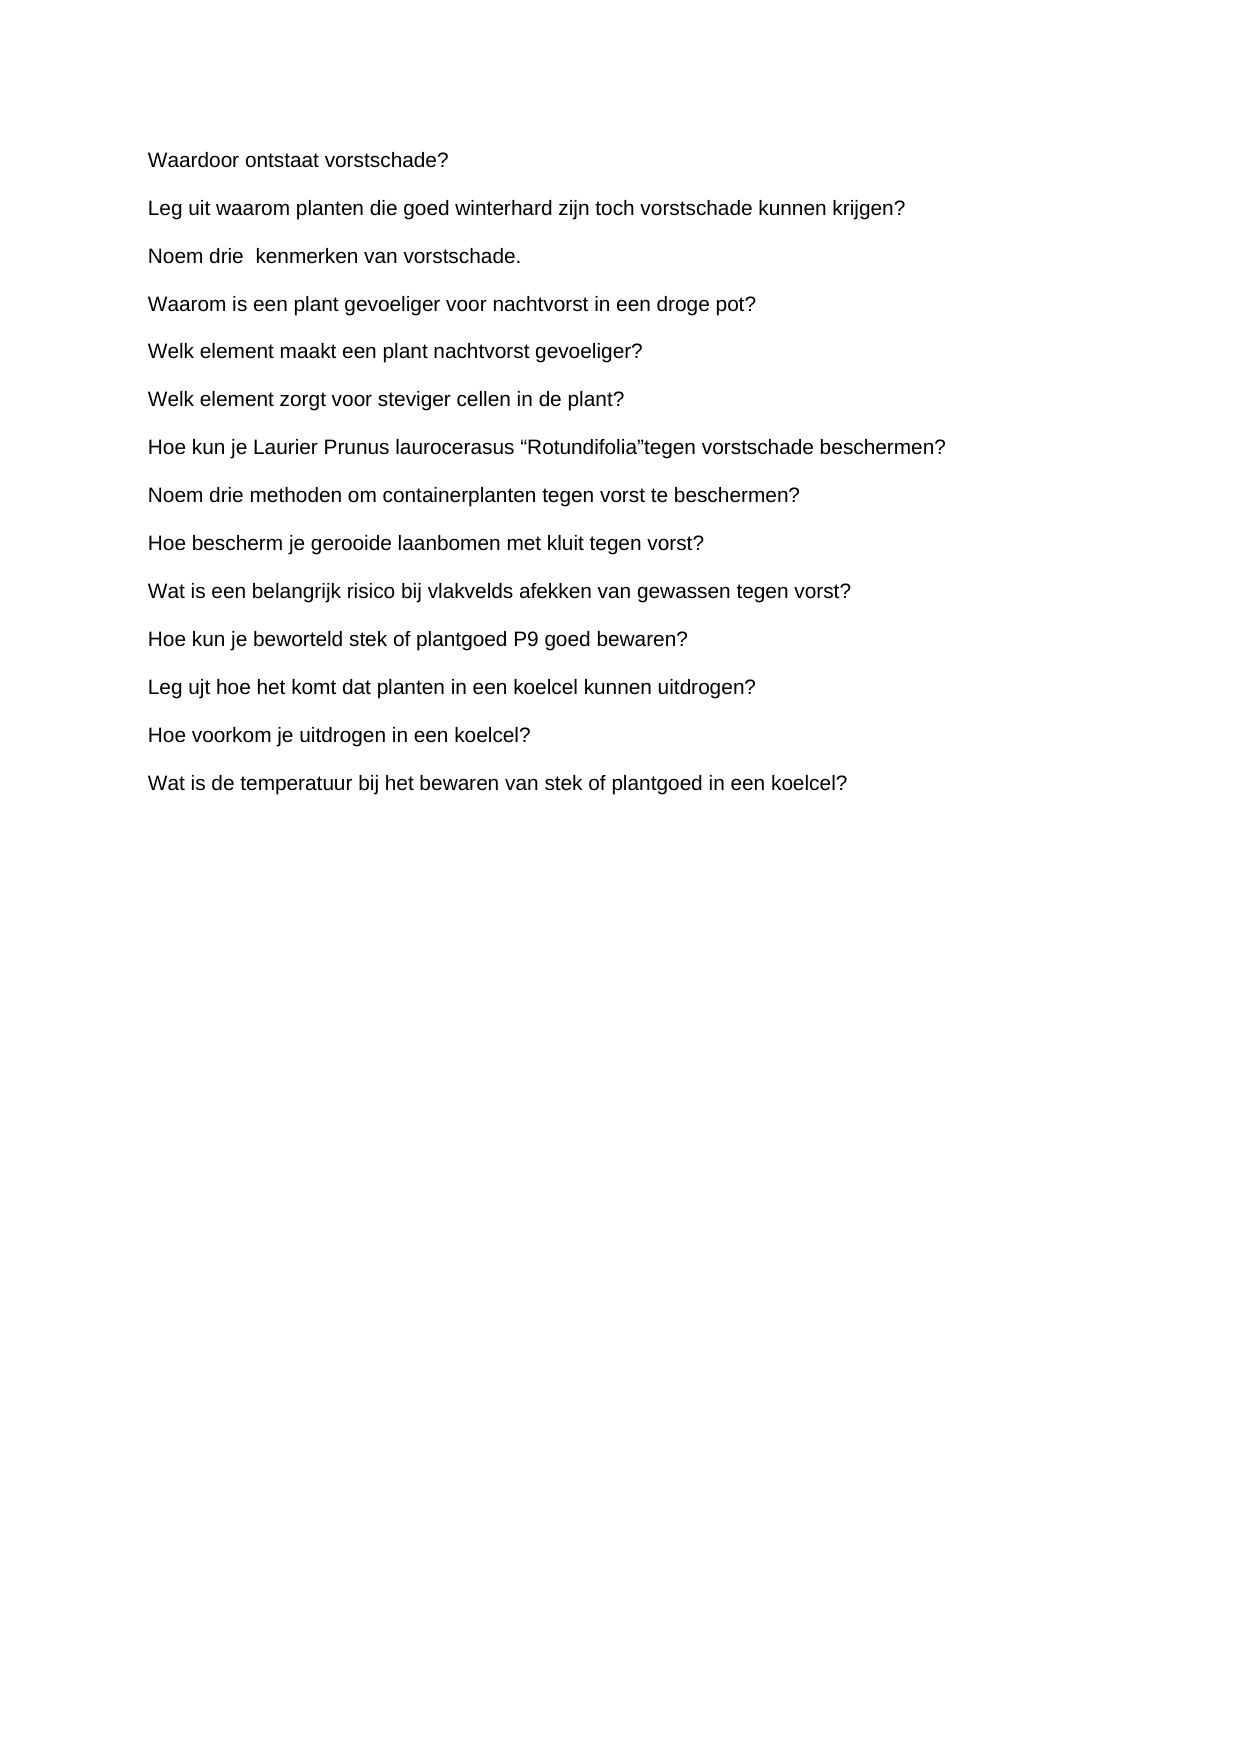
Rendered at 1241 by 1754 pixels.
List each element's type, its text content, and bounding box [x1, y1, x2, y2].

text Wat is een belangrijk risico bij vlakvelds afekken van gewassen tegen vorst? [148, 579, 1093, 603]
text Waardoor ontstaat vorstschade? [148, 148, 1093, 172]
text Hoe voorkom je uitdrogen in een koelcel? [148, 723, 1093, 747]
text Noem drie kenmerken van vorstschade. [148, 243, 1093, 267]
text Welk element zorgt voor steviger cellen in de plant? [148, 387, 1093, 411]
text Wat is de temperatuur bij het bewaren van stek of plantgoed in een koelcel? [148, 771, 1093, 794]
text Hoe kun je Laurier Prunus laurocerasus “Rotundifolia”tegen vorstschade beschermen? [148, 435, 1093, 459]
text Noem drie methoden om containerplanten tegen vorst te beschermen? [148, 483, 1093, 507]
text Leg uit waarom planten die goed winterhard zijn toch vorstschade kunnen krijgen? [148, 196, 1093, 219]
text Hoe kun je beworteld stek of plantgoed P9 goed bewaren? [148, 627, 1093, 651]
text Hoe bescherm je gerooide laanbomen met kluit tegen vorst? [148, 531, 1093, 555]
text Welk element maakt een plant nachtvorst gevoeliger? [148, 339, 1093, 363]
text Leg ujt hoe het komt dat planten in een koelcel kunnen uitdrogen? [148, 675, 1093, 699]
text Waarom is een plant gevoeliger voor nachtvorst in een droge pot? [148, 291, 1093, 315]
